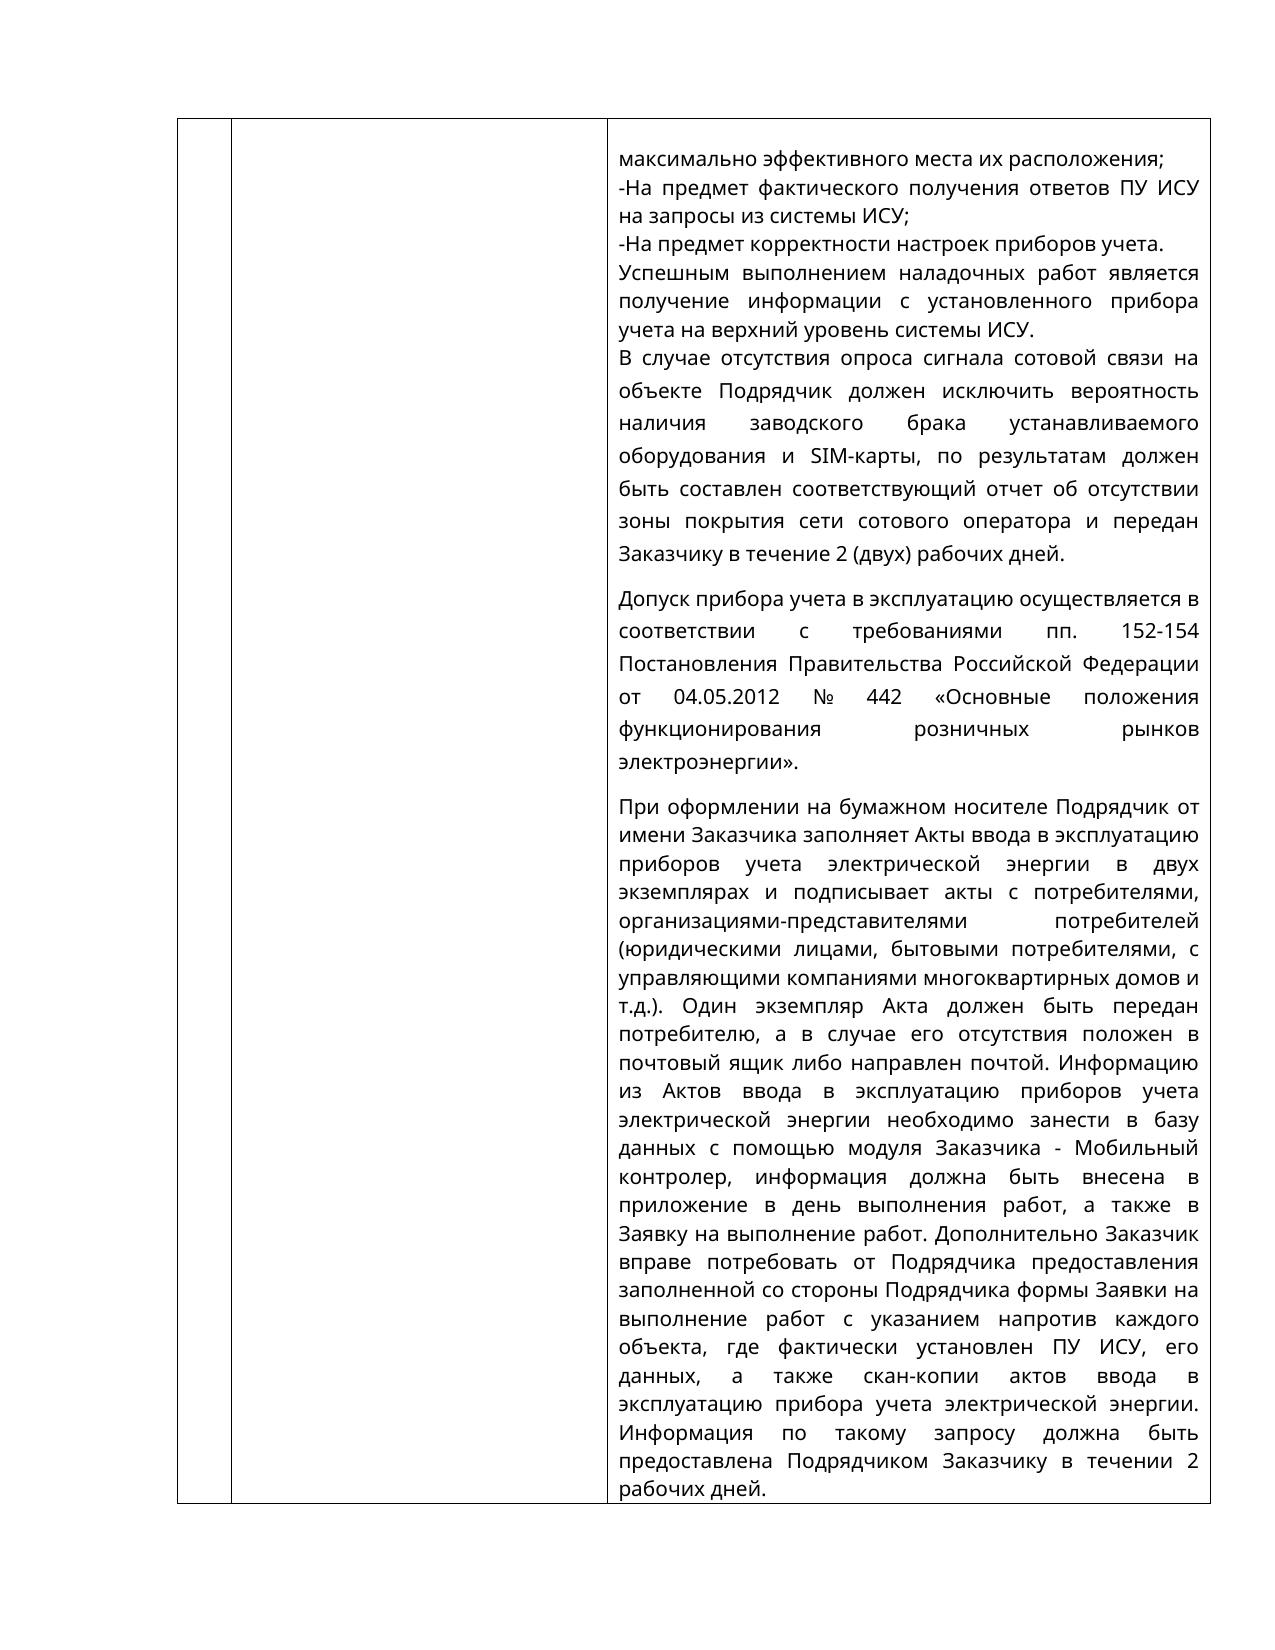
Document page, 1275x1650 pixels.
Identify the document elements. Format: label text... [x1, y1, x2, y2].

table_cell 5 [178, 119, 231, 1503]
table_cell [232, 119, 607, 1503]
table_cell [608, 119, 1210, 1503]
